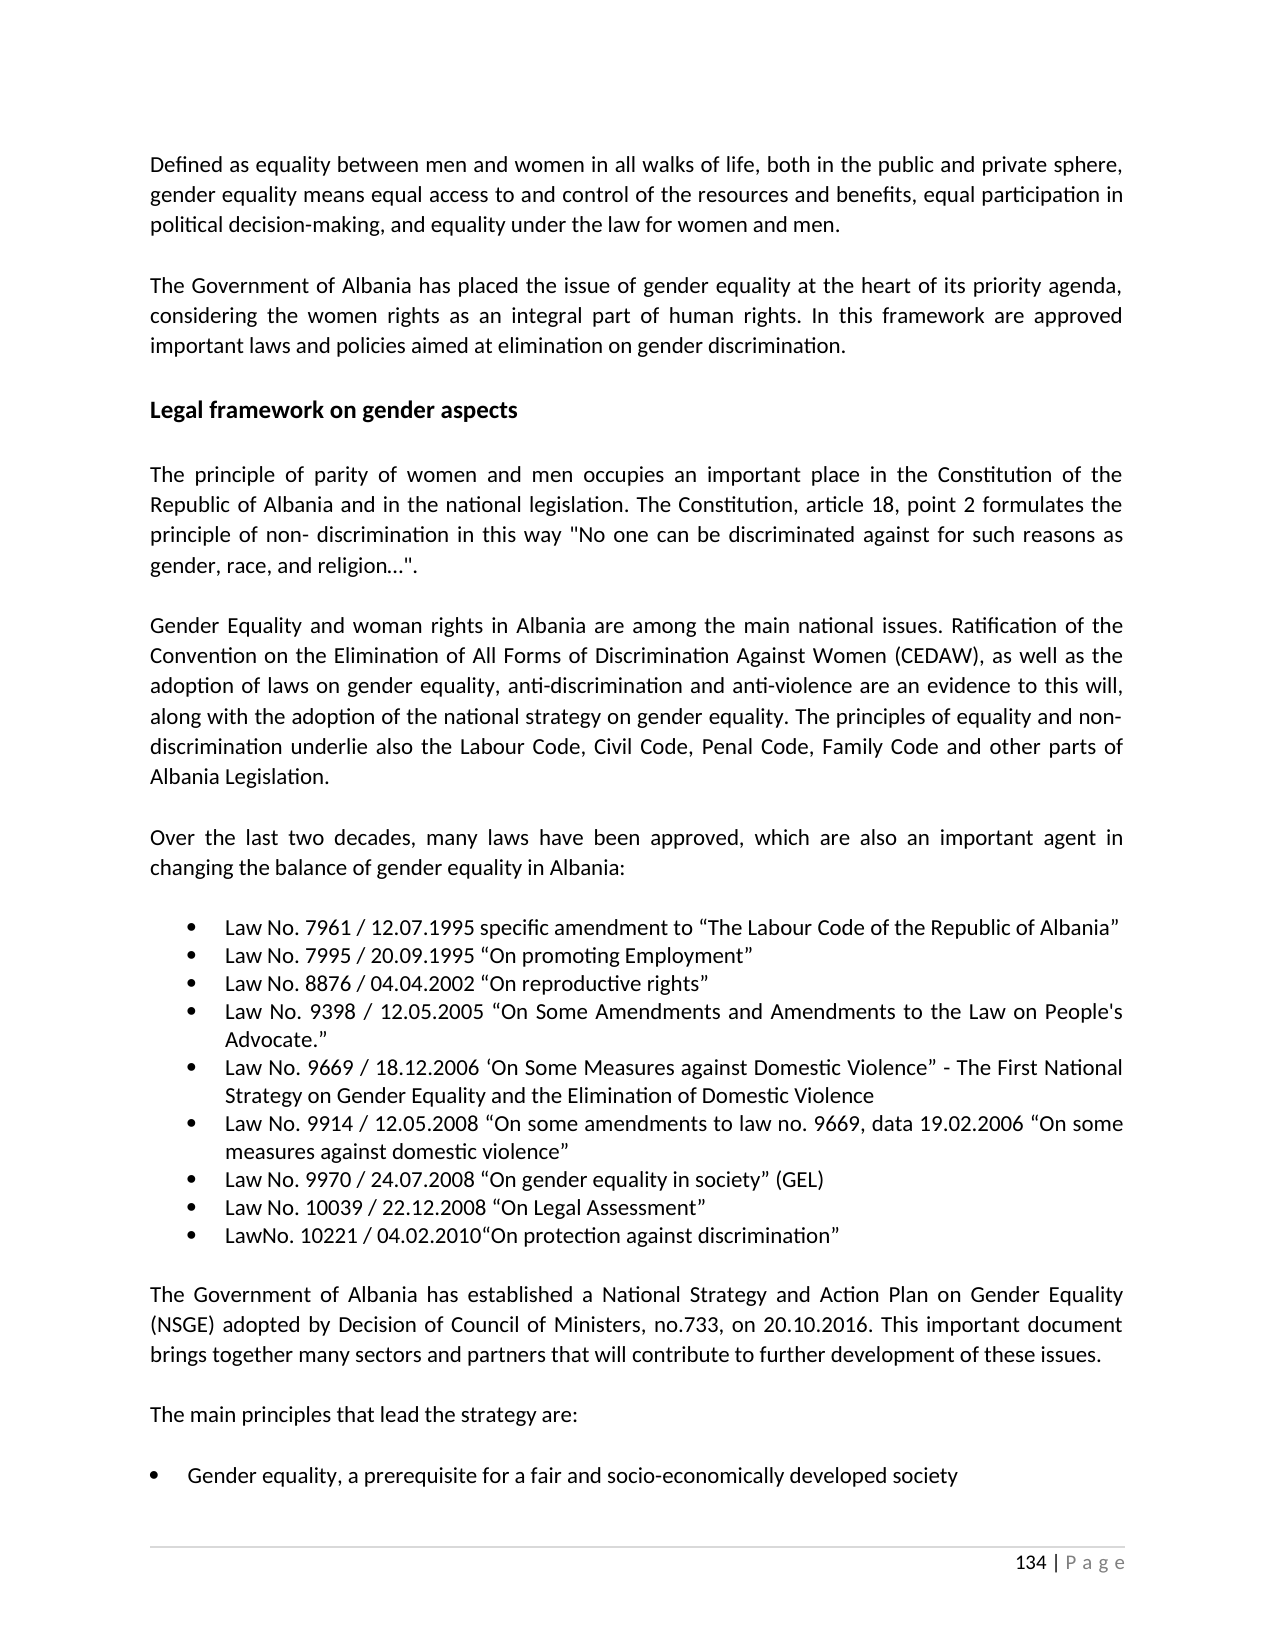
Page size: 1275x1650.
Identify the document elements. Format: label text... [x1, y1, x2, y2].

text The Government of Albania has placed the issue of gender equality at the heart of its priority agenda, considering the women rights as an integral part of human rights. In this framework are approved important laws and policies aimed at elimination on gender discrimination. [150, 271, 1125, 359]
text The Government of Albania has established a National Strategy and Action Plan on Gender Equality (NSGE) adopted by Decision of Council of Ministers, no.733, on 20.10.2016. This important document brings together many sectors and partners that will contribute to further development of these issues. [150, 1280, 1125, 1368]
text Gender Equality and woman rights in Albania are among the main national issues. Ratification of the Convention on the Elimination of All Forms of Discrimination Against Women (CEDAW), as well as the adoption of laws on gender equality, anti-discrimination and anti-violence are an evidence to this will, along with the adoption of the national strategy on gender equality. The principles of equality and non-discrimination underlie also the Labour Code, Civil Code, Penal Code, Family Code and other parts of Albania Legislation. [150, 611, 1125, 790]
text Defined as equality between men and women in all walks of life, both in the public and private sphere, gender equality means equal access to and control of the resources and benefits, equal participation in political decision-making, and equality under the law for women and men. [150, 150, 1125, 238]
list Law No. 9398 / 12.05.2005 “On Some Amendments and Amendments to the Law on People's Advocate.” [187, 997, 1125, 1053]
list Law No. 7995 / 20.09.1995 “On promoting Employment” [187, 941, 1125, 969]
text Legal framework on gender aspects [150, 394, 1125, 425]
list Law No. 8876 / 04.04.2002 “On reproductive rights” [187, 969, 1125, 997]
list Law No. 9970 / 24.07.2008 “On gender equality in society” (GEL) [187, 1166, 1125, 1193]
list LawNo. 10221 / 04.02.2010“On protection against discrimination” [187, 1222, 1125, 1249]
list Law No. 7961 / 12.07.1995 specific amendment to “The Labour Code of the Republic of Albania” [187, 913, 1125, 941]
text Over the last two decades, many laws have been approved, which are also an important agent in changing the balance of gender equality in Albania: [150, 823, 1125, 881]
list Law No. 9669 / 18.12.2006 ‘On Some Measures against Domestic Violence” - The First National Strategy on Gender Equality and the Elimination of Domestic Violence [187, 1053, 1125, 1109]
list Law No. 9914 / 12.05.2008 “On some amendments to law no. 9669, data 19.02.2006 “On some measures against domestic violence” [187, 1109, 1125, 1166]
text The main principles that lead the strategy are: [150, 1401, 1125, 1429]
text The principle of parity of women and men occupies an important place in the Constitution of the Republic of Albania and in the national legislation. The Constitution, article 18, point 2 formulates the principle of non- discrimination in this way "No one can be discriminated against for such reasons as gender, race, and religion…". [150, 460, 1125, 579]
list Gender equality, a prerequisite for a fair and socio-economically developed society [150, 1461, 1125, 1489]
list Law No. 10039 / 22.12.2008 “On Legal Assessment” [187, 1193, 1125, 1222]
